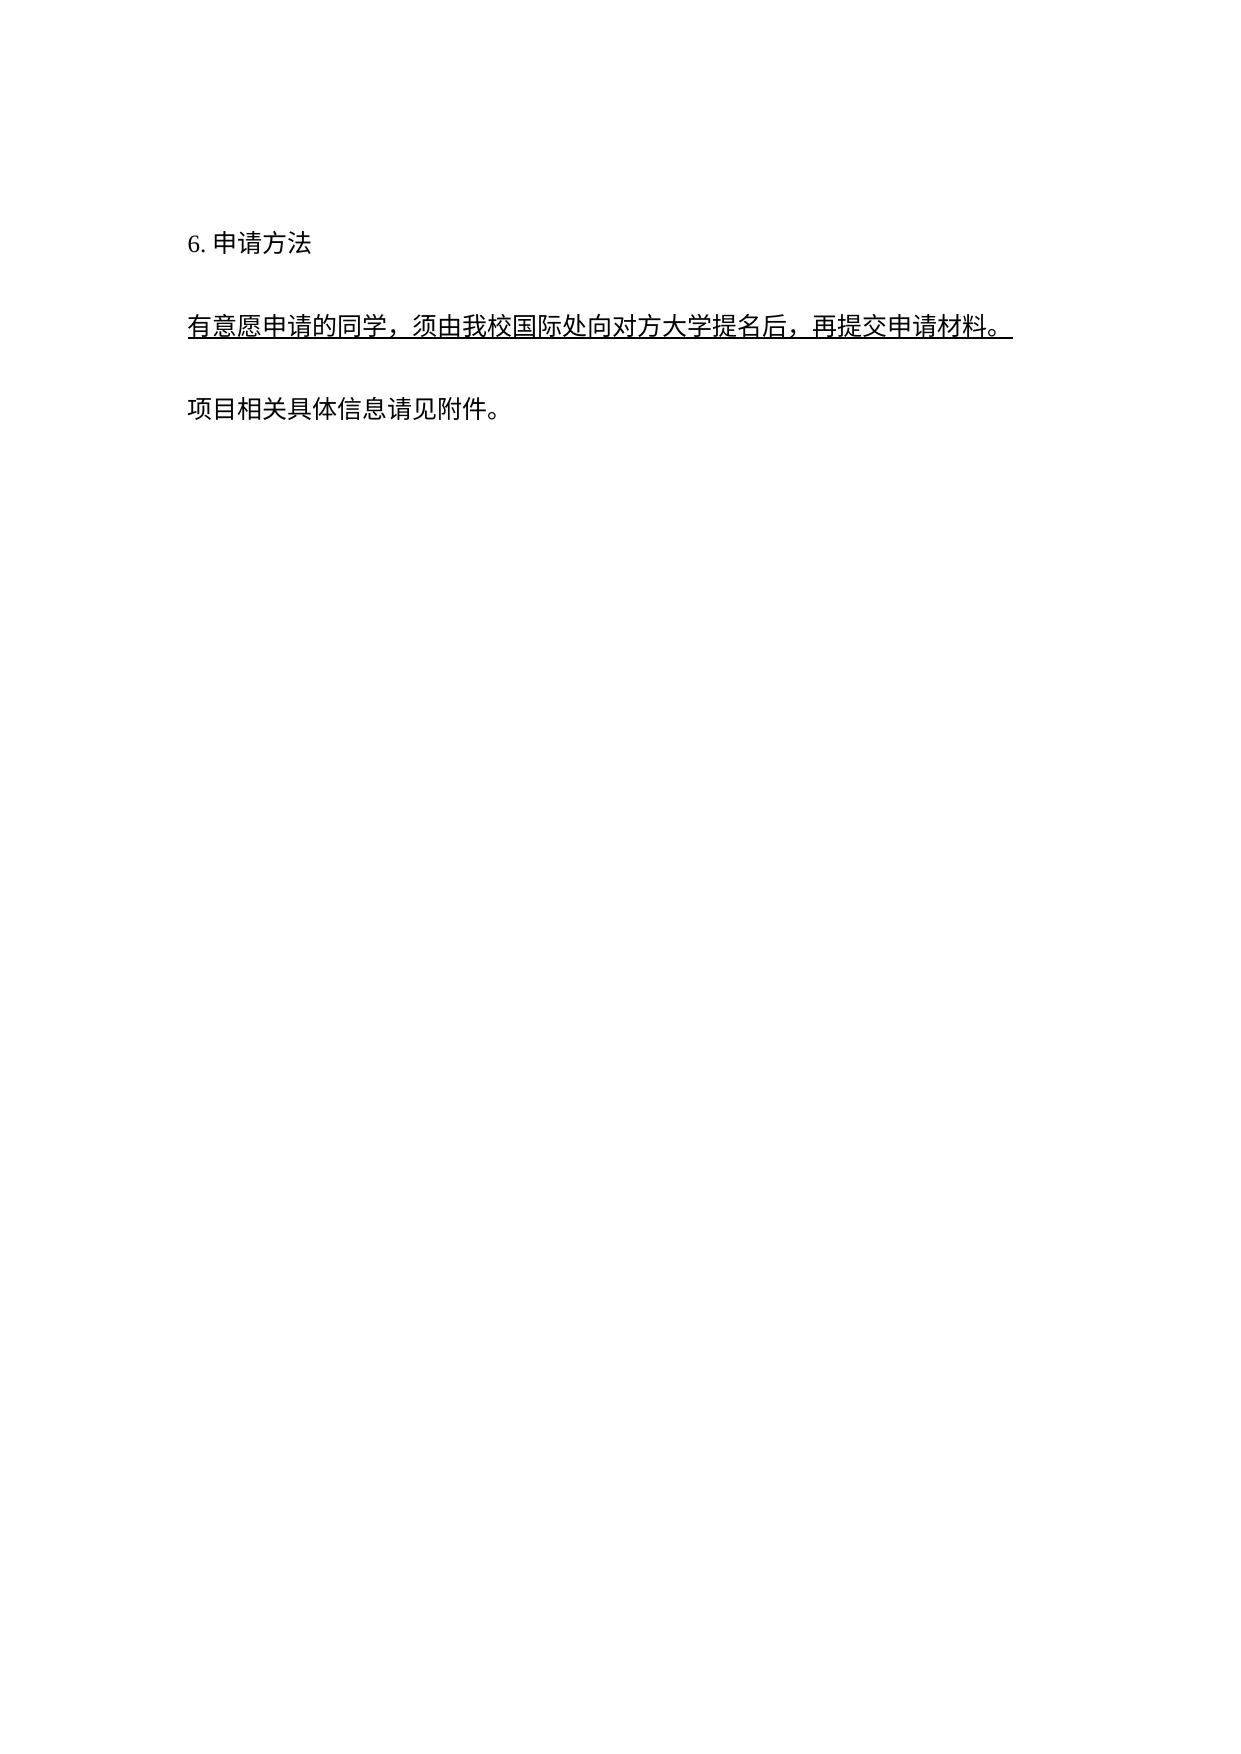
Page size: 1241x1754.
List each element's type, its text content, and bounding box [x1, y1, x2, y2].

text 项目相关具体信息请见附件。 [187, 375, 1053, 440]
list 申请方法 [187, 209, 1053, 274]
text 有意愿申请的同学，须由我校国际处向对方大学提名后，再提交申请材料。 [187, 292, 1053, 357]
